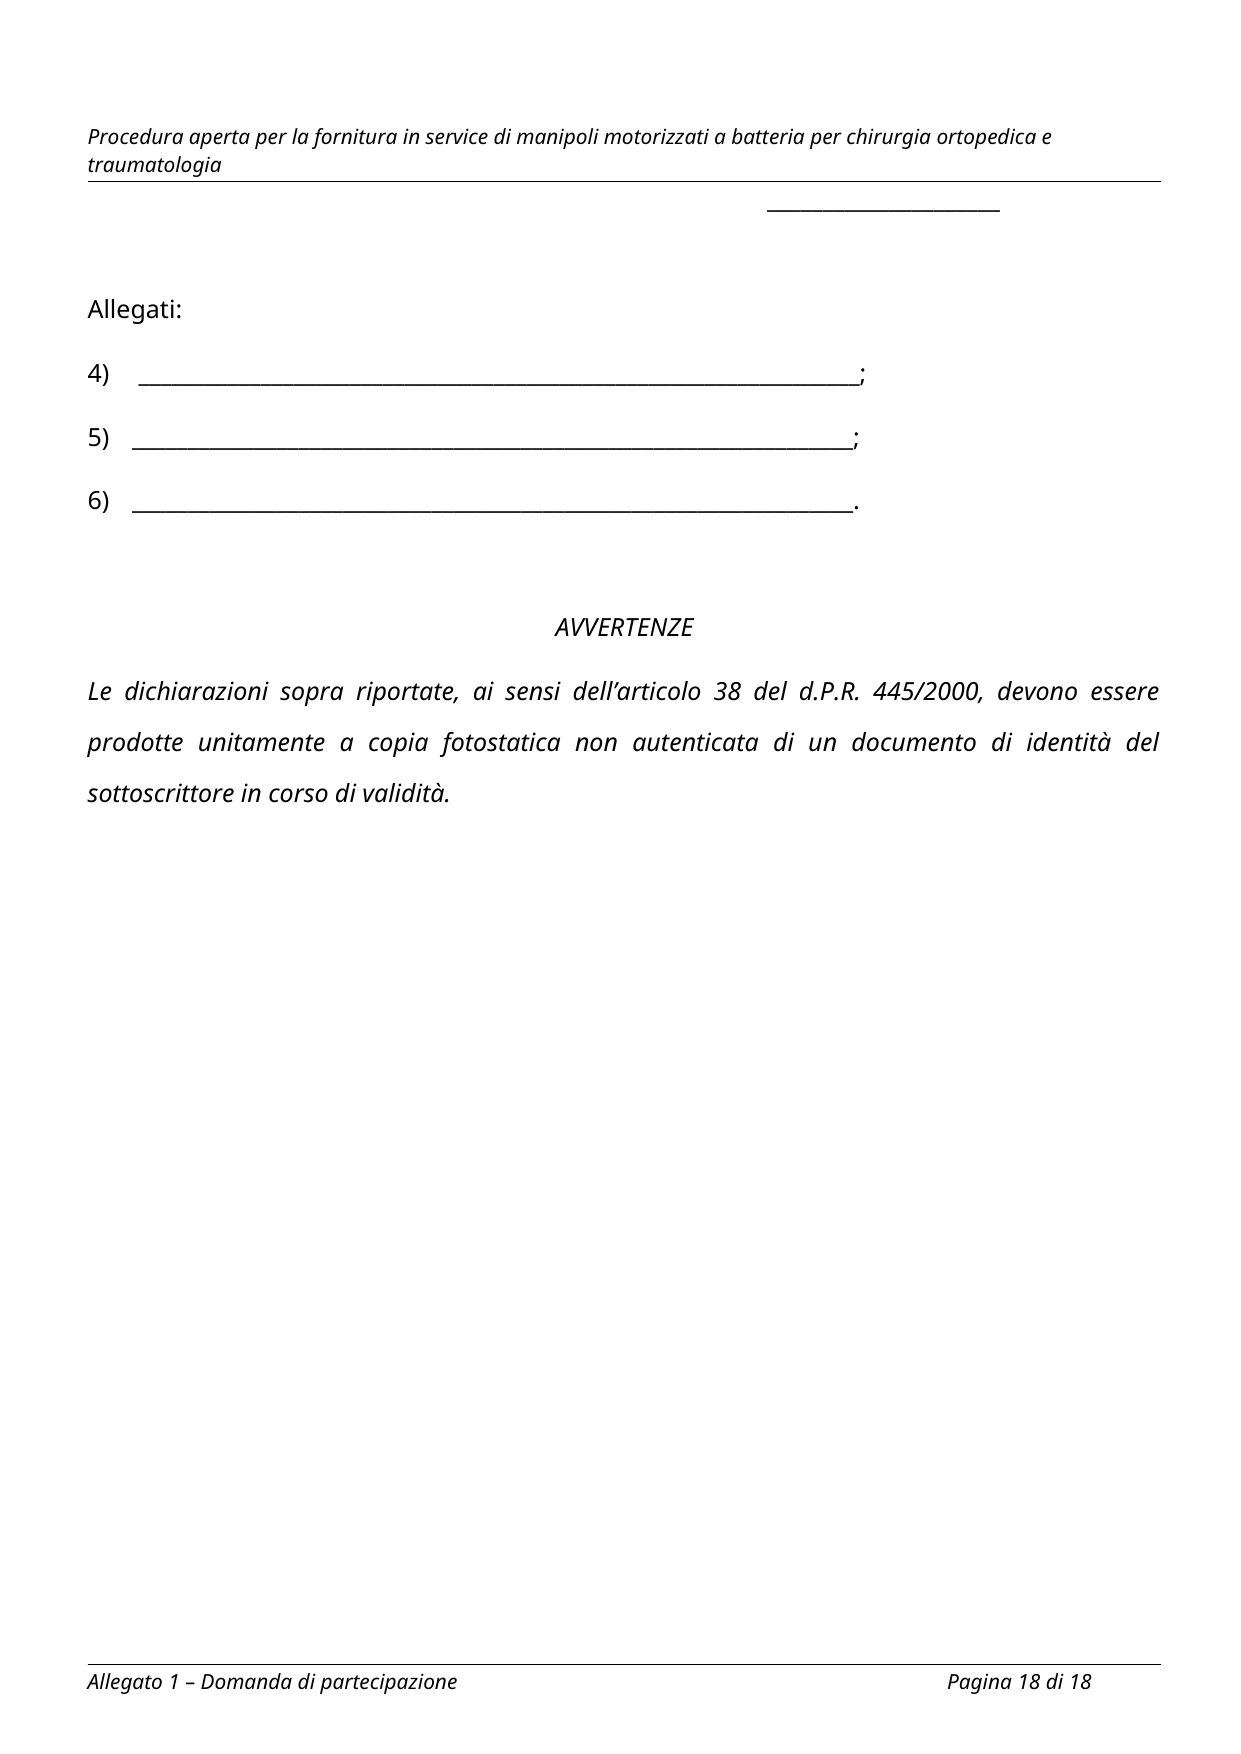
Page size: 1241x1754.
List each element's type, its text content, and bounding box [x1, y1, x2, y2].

text AVVERTENZE [87, 610, 1161, 644]
list _________________________________________________________________; [87, 356, 1161, 390]
list _________________________________________________________________. [87, 483, 1161, 517]
list _________________________________________________________________; [87, 419, 1161, 453]
text _____________________ [737, 182, 1161, 216]
text Allegati: [87, 292, 1161, 326]
text Le dichiarazioni sopra riportate, ai sensi dell’articolo 38 del d.P.R. 445/2000, devono essere prodotte unitamente a copia fotostatica non autenticata di un documento di identità del sottoscrittore in corso di validità. [87, 673, 1161, 809]
